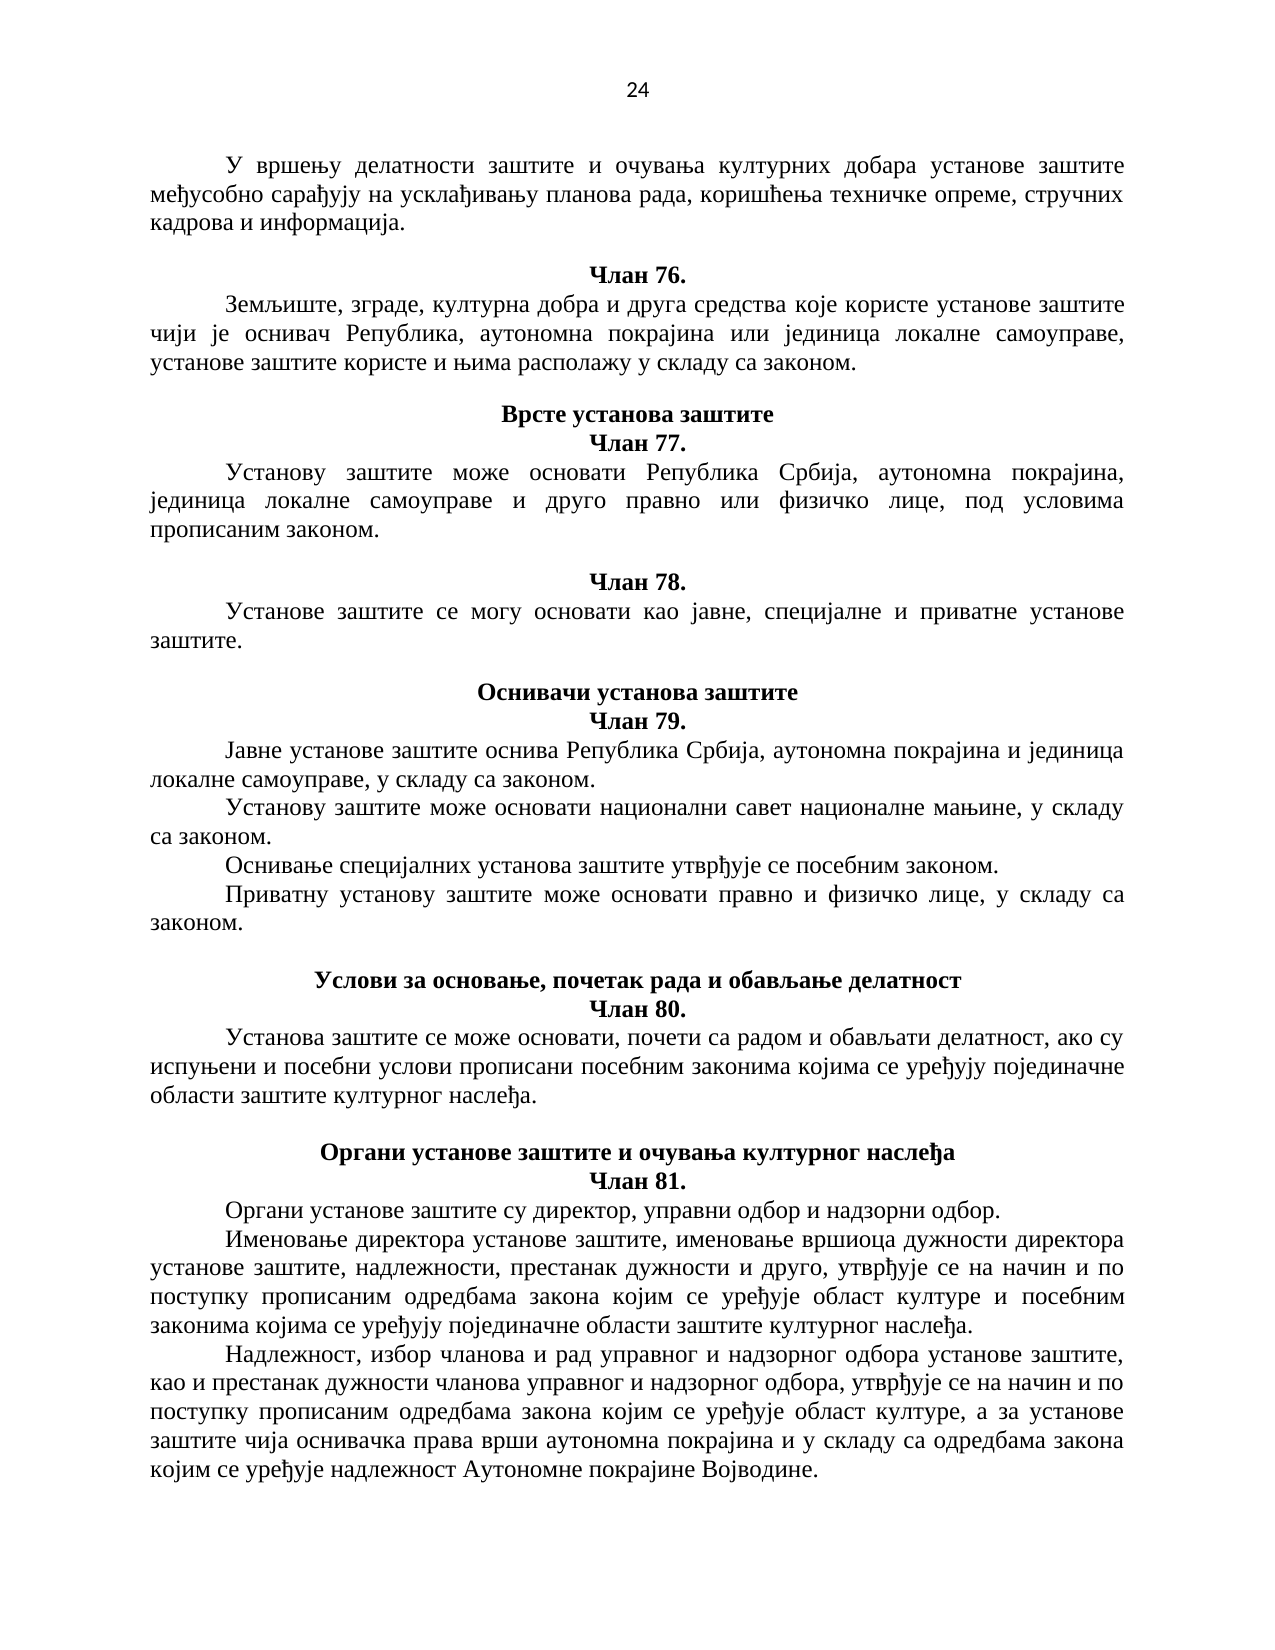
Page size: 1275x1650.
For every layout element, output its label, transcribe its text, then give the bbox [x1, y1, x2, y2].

text Врсте установа заштите [150, 399, 1125, 428]
text Оснивачи установа заштите [150, 677, 1125, 706]
text Члан 81. [150, 1166, 1125, 1195]
text Установу заштите може основати Република Србија, аутономна покрајина, јединица локалне самоуправе и друго правно или физичко лице, под условима прописаним законом. [150, 457, 1125, 543]
text Установе заштите се могу основати као јавне, специјалне и приватне установе заштите. [150, 596, 1125, 653]
text Надлежност, избор чланова и рад управног и надзорног одбора установе заштите, као и престанак дужности чланова управног и надзорног одбора, утврђује се на начин и по поступку прописаним одредбама закона којим се уређује област културе, а за установе заштите чија оснивачка права врши аутономна покрајина и у складу са одредбама закона којим се уређује надлежност Аутономне покрајине Војводине. [150, 1339, 1125, 1482]
text Услови за основање, почетак рада и обављање делатност [150, 965, 1125, 994]
text Члан 80. [150, 994, 1125, 1022]
text Приватну установу заштите може основати правно и физичко лице, у складу са законом. [150, 879, 1125, 936]
text Органи установе заштите и очувања културног наслеђа [150, 1137, 1125, 1166]
text Члан 79. [150, 706, 1125, 735]
text Члан 78. [150, 567, 1125, 596]
text Земљиште, зграде, културна добра и друга средства које користе установе заштите чији је оснивач Република, аутономна покрајина или јединица локалне самоуправе, установе заштите користе и њима располажу у складу са законом. [150, 289, 1125, 375]
text Именовање директора установе заштите, именовање вршиоца дужности директора установе заштите, надлежности, престанак дужности и друго, утврђује се на начин и по поступку прописаним одредбама закона којим се уређује област културе и посебним законима којима се уређују појединачне области заштите културног наслеђа. [150, 1224, 1125, 1339]
text Члан 77. [150, 428, 1125, 457]
text Члан 76. [150, 260, 1125, 289]
text Оснивање специјалних установа заштите утврђује се посебним законом. [150, 850, 1125, 879]
text Органи установе заштите су директор, управни одбор и надзорни одбор. [150, 1195, 1125, 1224]
text Установа заштите се може основати, почети са радом и обављати делатност, ако су испуњени и посебни услови прописани посебним законима којима се уређују појединачне области заштите културног наслеђа. [150, 1022, 1125, 1109]
text Установу заштите може основати национални савет националне мањине, у складу са законом. [150, 792, 1125, 850]
text Јавне установе заштите оснива Република Србија, аутономна покрајина и јединица локалне самоуправе, у складу са законом. [150, 735, 1125, 792]
text У вршењу делатности заштите и очувања културних добара установе заштите међусобно сарађују на усклађивању планова рада, коришћења техничке опреме, стручних кадрова и информација. [150, 150, 1125, 236]
